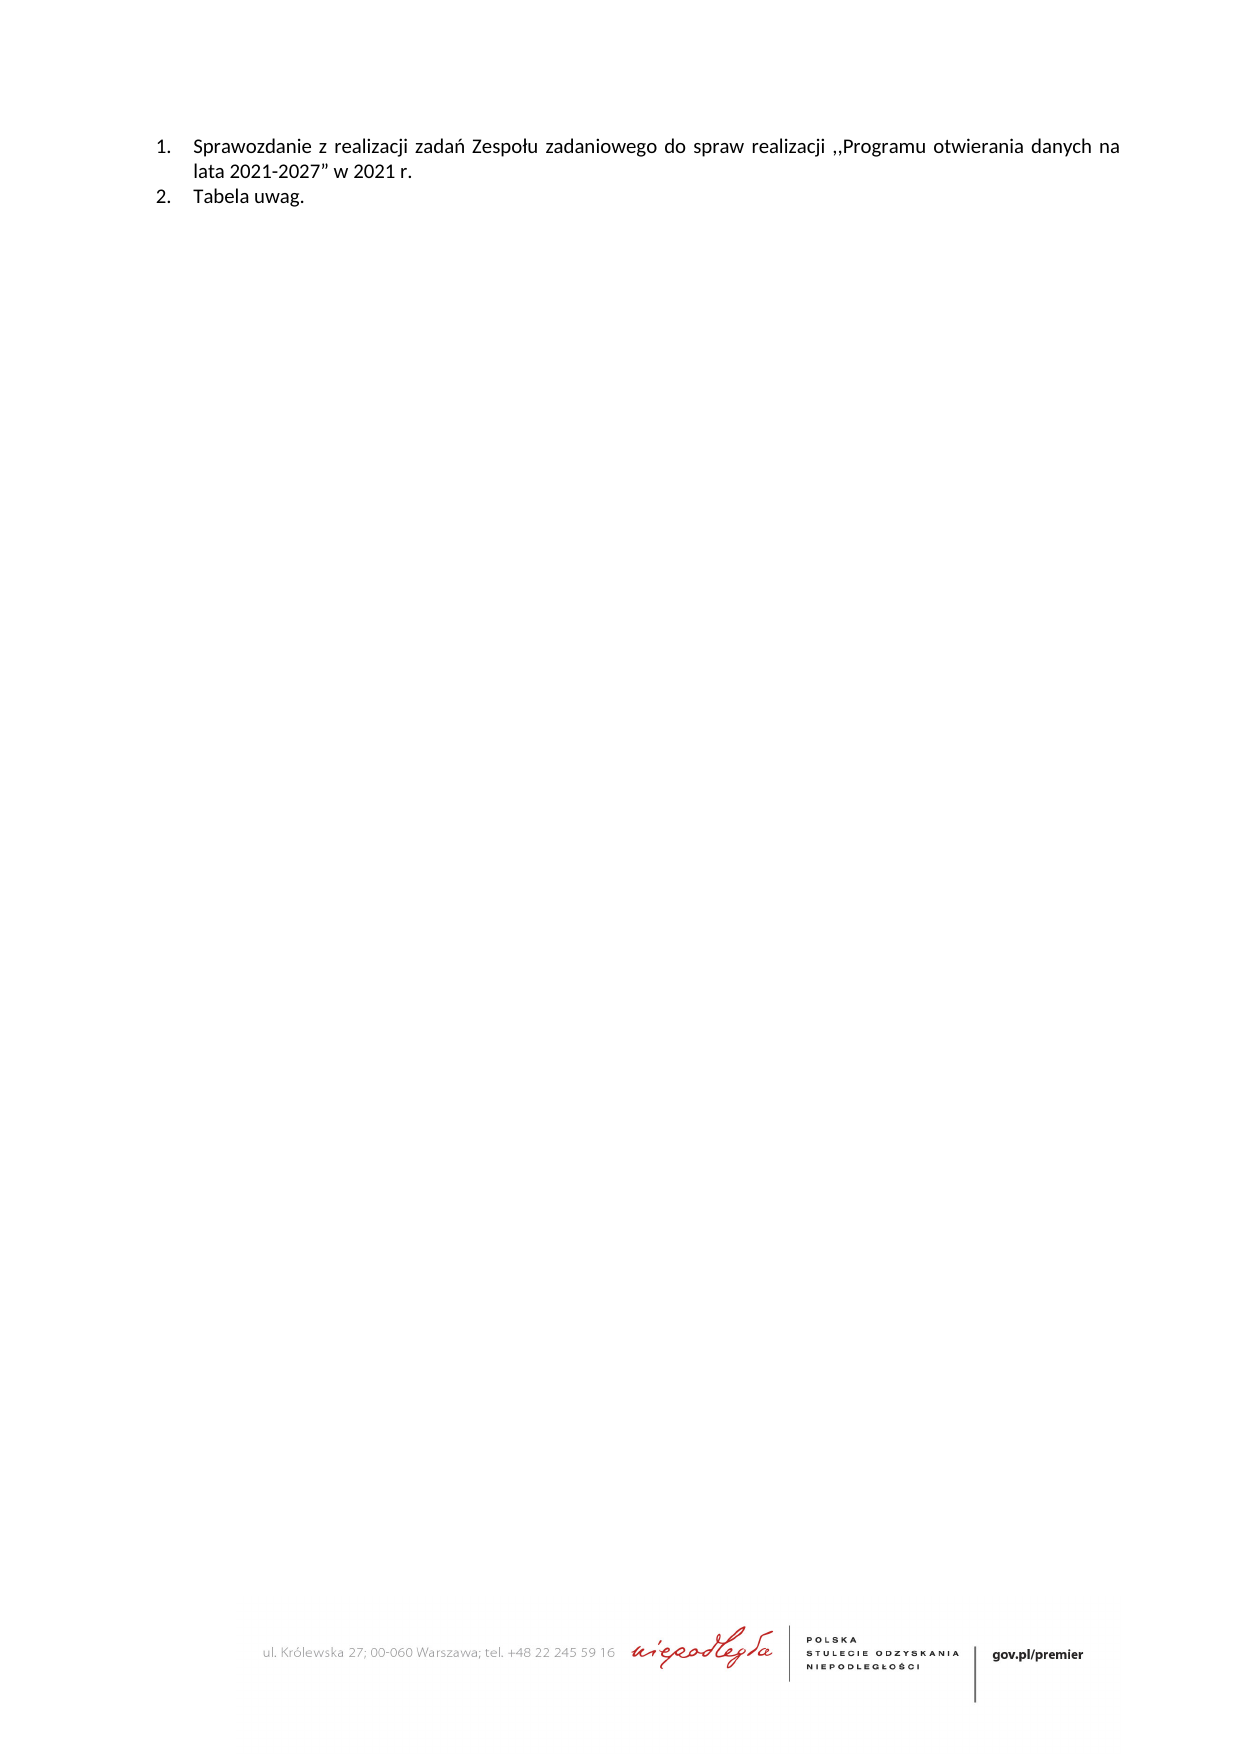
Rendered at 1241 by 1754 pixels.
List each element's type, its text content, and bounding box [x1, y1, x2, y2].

list Tabela uwag. [156, 184, 1122, 209]
list Sprawozdanie z realizacji zadań Zespołu zadaniowego do spraw realizacji ,,Programu otwierania danych na lata 2021-2027” w 2021 r. [156, 133, 1122, 184]
picture [236, 1596, 1121, 1754]
